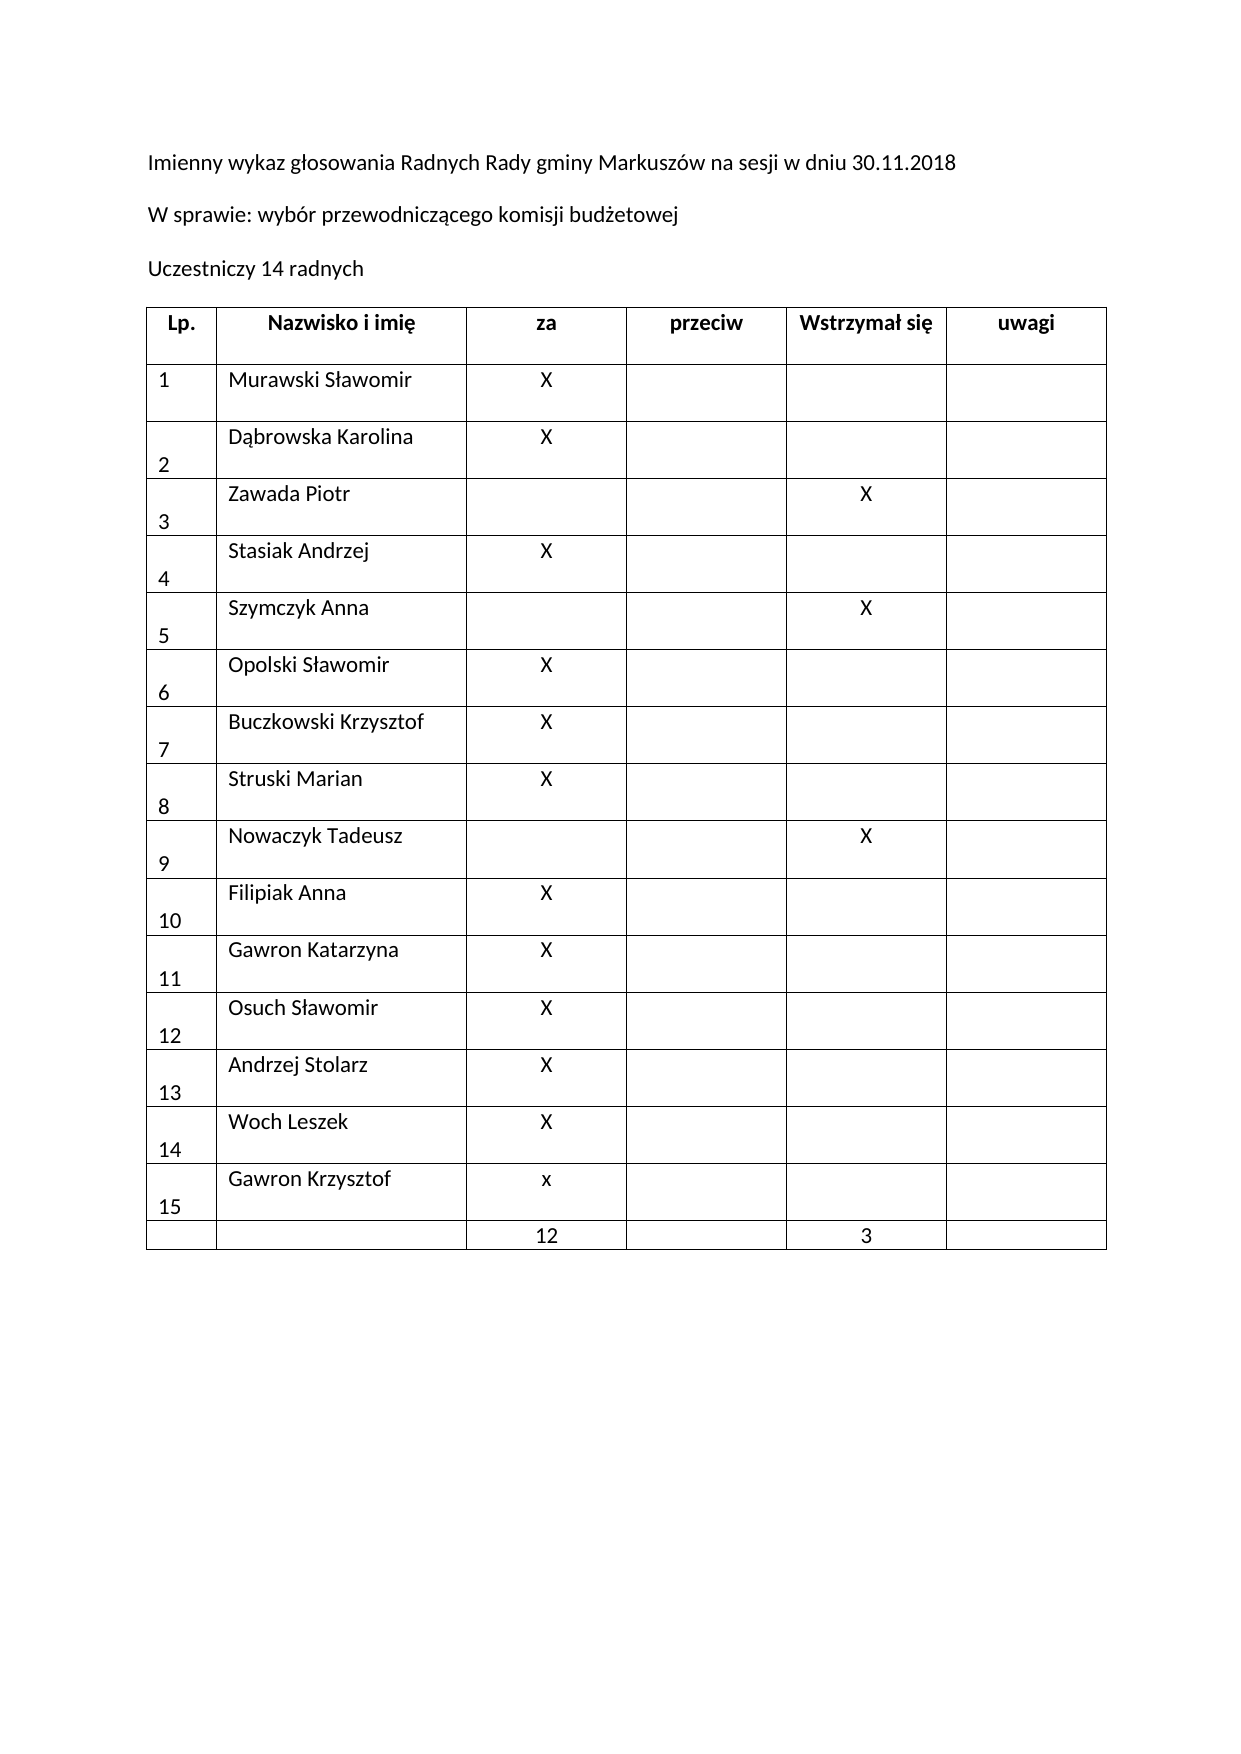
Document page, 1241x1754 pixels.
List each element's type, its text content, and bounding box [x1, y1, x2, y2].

table_cell Andrzej Stolarz [217, 1050, 466, 1106]
table_cell [947, 422, 1106, 478]
table_cell [627, 993, 786, 1049]
table_cell [787, 707, 946, 763]
table_cell [147, 1221, 216, 1249]
table_cell X [787, 593, 946, 649]
table_cell 10 [147, 879, 216, 934]
table_cell [627, 1050, 786, 1106]
table_cell 6 [147, 650, 216, 706]
table_cell 3 [147, 479, 216, 535]
table_header Wstrzymał się [787, 308, 946, 364]
table_cell [627, 936, 786, 992]
table_header przeciw [627, 308, 786, 364]
table_cell 8 [147, 764, 216, 820]
table_cell X [787, 821, 946, 877]
table_cell [787, 879, 946, 934]
table_cell 1 [147, 365, 216, 421]
table_cell [947, 821, 1106, 877]
table_cell [627, 707, 786, 763]
table_cell Gawron Katarzyna [217, 936, 466, 992]
table_cell [787, 1164, 946, 1220]
table_cell [627, 879, 786, 934]
table_cell [217, 1221, 466, 1249]
table_header uwagi [947, 308, 1106, 364]
table_cell 4 [147, 536, 216, 592]
table_cell [787, 764, 946, 820]
table_cell Zawada Piotr [217, 479, 466, 535]
table_cell [947, 707, 1106, 763]
table_cell [947, 1221, 1106, 1249]
table_cell Woch Leszek [217, 1107, 466, 1163]
table_cell Nowaczyk Tadeusz [217, 821, 466, 877]
table_cell X [467, 365, 626, 421]
table_cell [627, 479, 786, 535]
table_cell [627, 536, 786, 592]
table_cell Gawron Krzysztof [217, 1164, 466, 1220]
table_cell [947, 1164, 1106, 1220]
table_cell [787, 536, 946, 592]
table_cell [627, 1164, 786, 1220]
table_cell [947, 536, 1106, 592]
table_cell X [467, 764, 626, 820]
table_header za [467, 308, 626, 364]
table_cell X [467, 993, 626, 1049]
table_cell [947, 650, 1106, 706]
table_cell [947, 764, 1106, 820]
table_cell [787, 650, 946, 706]
text W sprawie: wybór przewodniczącego komisji budżetowej [148, 201, 1093, 229]
table_cell [787, 936, 946, 992]
table_cell 13 [147, 1050, 216, 1106]
table_cell [787, 1107, 946, 1163]
table_header Lp. [147, 308, 216, 364]
table_cell [947, 1050, 1106, 1106]
table_cell X [467, 536, 626, 592]
table_cell [787, 993, 946, 1049]
table_cell X [467, 422, 626, 478]
table_cell 9 [147, 821, 216, 877]
table_cell Filipiak Anna [217, 879, 466, 934]
table_cell X [467, 936, 626, 992]
table_cell [627, 422, 786, 478]
table_cell 14 [147, 1107, 216, 1163]
table_cell 15 [147, 1164, 216, 1220]
table_cell X [467, 879, 626, 934]
table_cell [627, 593, 786, 649]
table_cell [467, 821, 626, 877]
table_cell Szymczyk Anna [217, 593, 466, 649]
table_cell 2 [147, 422, 216, 478]
table_cell Buczkowski Krzysztof [217, 707, 466, 763]
table_cell Struski Marian [217, 764, 466, 820]
table_cell X [467, 707, 626, 763]
table_cell [627, 1221, 786, 1249]
table_cell Stasiak Andrzej [217, 536, 466, 592]
table_cell Osuch Sławomir [217, 993, 466, 1049]
table_cell [787, 422, 946, 478]
table_cell [627, 1107, 786, 1163]
table_cell [947, 593, 1106, 649]
table_cell 12 [147, 993, 216, 1049]
table_cell Murawski Sławomir [217, 365, 466, 421]
table_cell 3 [787, 1221, 946, 1249]
table_cell [467, 593, 626, 649]
table_cell 11 [147, 936, 216, 992]
table_cell [947, 1107, 1106, 1163]
table_cell [627, 365, 786, 421]
table_cell [627, 821, 786, 877]
text Imienny wykaz głosowania Radnych Rady gminy Markuszów na sesji w dniu 30.11.2018 [148, 148, 1093, 176]
table_cell [947, 993, 1106, 1049]
table_cell X [467, 1107, 626, 1163]
table_cell [467, 479, 626, 535]
table_cell [947, 479, 1106, 535]
table_cell 7 [147, 707, 216, 763]
table_cell [627, 650, 786, 706]
table_cell [787, 365, 946, 421]
table_cell [947, 936, 1106, 992]
table_cell Dąbrowska Karolina [217, 422, 466, 478]
table_cell 12 [467, 1221, 626, 1249]
table_header Nazwisko i imię [217, 308, 466, 364]
text Uczestniczy 14 radnych [148, 254, 1093, 282]
table_cell [947, 879, 1106, 934]
table_cell x [467, 1164, 626, 1220]
table_cell [947, 365, 1106, 421]
table_cell X [467, 650, 626, 706]
table_cell [787, 1050, 946, 1106]
table_cell Opolski Sławomir [217, 650, 466, 706]
table_cell 5 [147, 593, 216, 649]
table_cell X [467, 1050, 626, 1106]
table_cell X [787, 479, 946, 535]
table_cell [627, 764, 786, 820]
